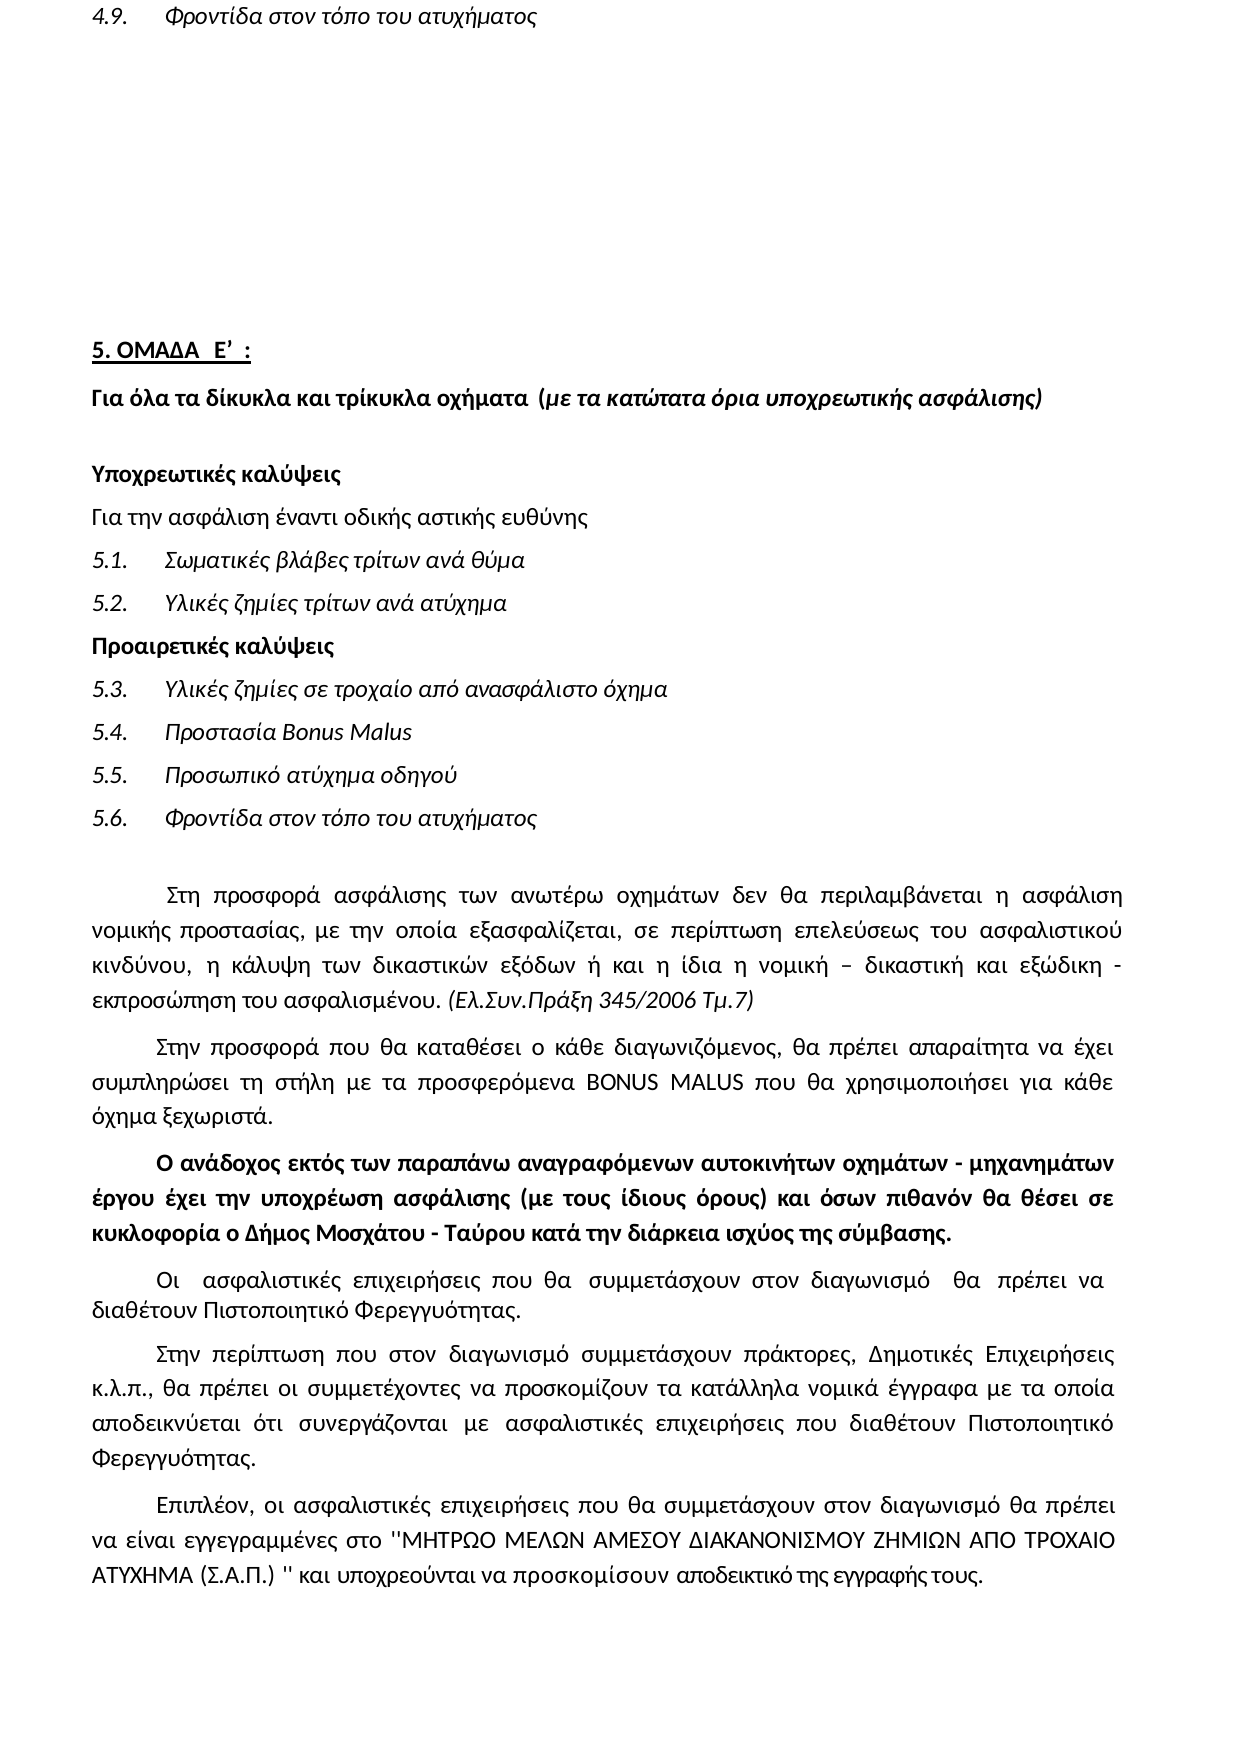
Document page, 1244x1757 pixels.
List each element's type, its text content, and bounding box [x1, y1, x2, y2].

text Στην προσφορά που θα καταθέσει ο κάθε διαγωνιζόμενος, θα πρέπει απαραίτητα να έχει συμπληρώσει τη στήλη με τα προσφερόμενα BONUS MALUS που θα χρησιμοποιήσει για κάθε όχημα ξεχωριστά. [92, 1031, 1113, 1131]
text Προαιρετικές καλύψεις [92, 630, 387, 661]
text Ο ανάδοχος εκτός των παραπάνω αναγραφόμενων αυτοκινήτων οχημάτων - μηχανημάτων έργου έχει την υποχρέωση ασφάλισης (με τους ίδιους όρους) και όσων πιθανόν θα θέσει σε κυκλοφορία ο Δήμος Μοσχάτου - Ταύρου κατά την διάρκεια ισχύος της σύμβασης. [92, 1147, 1114, 1247]
text 5. ΟΜΑΔΑ Ε’ : [92, 334, 1125, 365]
text 5.5. Προσωπικό ατύχημα οδηγού [92, 759, 490, 790]
text Για όλα τα δίκυκλα και τρίκυκλα οχήματα (με τα κατώτατα όρια υποχρεωτικής ασφάλισης) [92, 382, 1059, 412]
text 4.9. Φροντίδα στον τόπο του ατυχήματος [92, 0, 560, 31]
text 5.3. Υλικές ζημίες σε τροχαίο από ανασφάλιστο όχημα [92, 673, 681, 704]
text 5.4. Προστασία Bonus Malus [92, 716, 457, 747]
text 5.6. Φροντίδα στον τόπο του ατυχήματος [92, 802, 560, 833]
text Επιπλέον, οι ασφαλιστικές επιχειρήσεις που θα συμμετάσχουν στον διαγωνισμό θα πρέπει να είναι εγγεγραμμένες στο ''ΜΗΤΡΩΟ ΜΕΛΩΝ ΑΜΕΣΟΥ ΔΙΑΚΑΝΟΝΙΣΜΟΥ ΖΗΜΙΩΝ ΑΠΟ ΤΡΟΧΑΙΟ ΑΤΥΧΗΜΑ (Σ.Α.Π.) '' και υποχρεούνται να προσκομίσουν αποδεικτικό της εγγραφής τους. [92, 1489, 1116, 1590]
text Οι ασφαλιστικές επιχειρήσεις που θα συμμετάσχουν στον διαγωνισμό θα πρέπει να διαθέτουν Πιστοποιητικό Φερεγγυότητας. [92, 1264, 1104, 1325]
text Για την ασφάλιση έναντι οδικής αστικής ευθύνης [92, 501, 610, 532]
text Στη προσφορά ασφάλισης των ανωτέρω οχημάτων δεν θα περιλαμβάνεται η ασφάλιση νομικής προστασίας, με την οποία εξασφαλίζεται, σε περίπτωση επελεύσεως του ασφαλιστικού κινδύνου, η κάλυψη των δικαστικών εξόδων ή και η ίδια η νομική – δικαστική και εξώδικη - εκπροσώπηση του ασφαλισμένου. (Ελ.Συν.Πράξη 345/2006 Τμ.7) [92, 879, 1123, 1014]
text 5.2. Υλικές ζημίες τρίτων ανά ατύχημα [92, 587, 538, 618]
text Υποχρεωτικές καλύψεις [92, 458, 394, 489]
text Στην περίπτωση που στον διαγωνισμό συμμετάσχουν πράκτορες, Δημοτικές Επιχειρήσεις κ.λ.π., θα πρέπει οι συμμετέχοντες να προσκομίζουν τα κατάλληλα νομικά έγγραφα με τα οποία αποδεικνύεται ότι συνεργάζονται με ασφαλιστικές επιχειρήσεις που διαθέτουν Πιστοποιητικό Φερεγγυότητας. [92, 1338, 1114, 1473]
text 5.1. Σωματικές βλάβες τρίτων ανά θύμα [92, 544, 554, 575]
